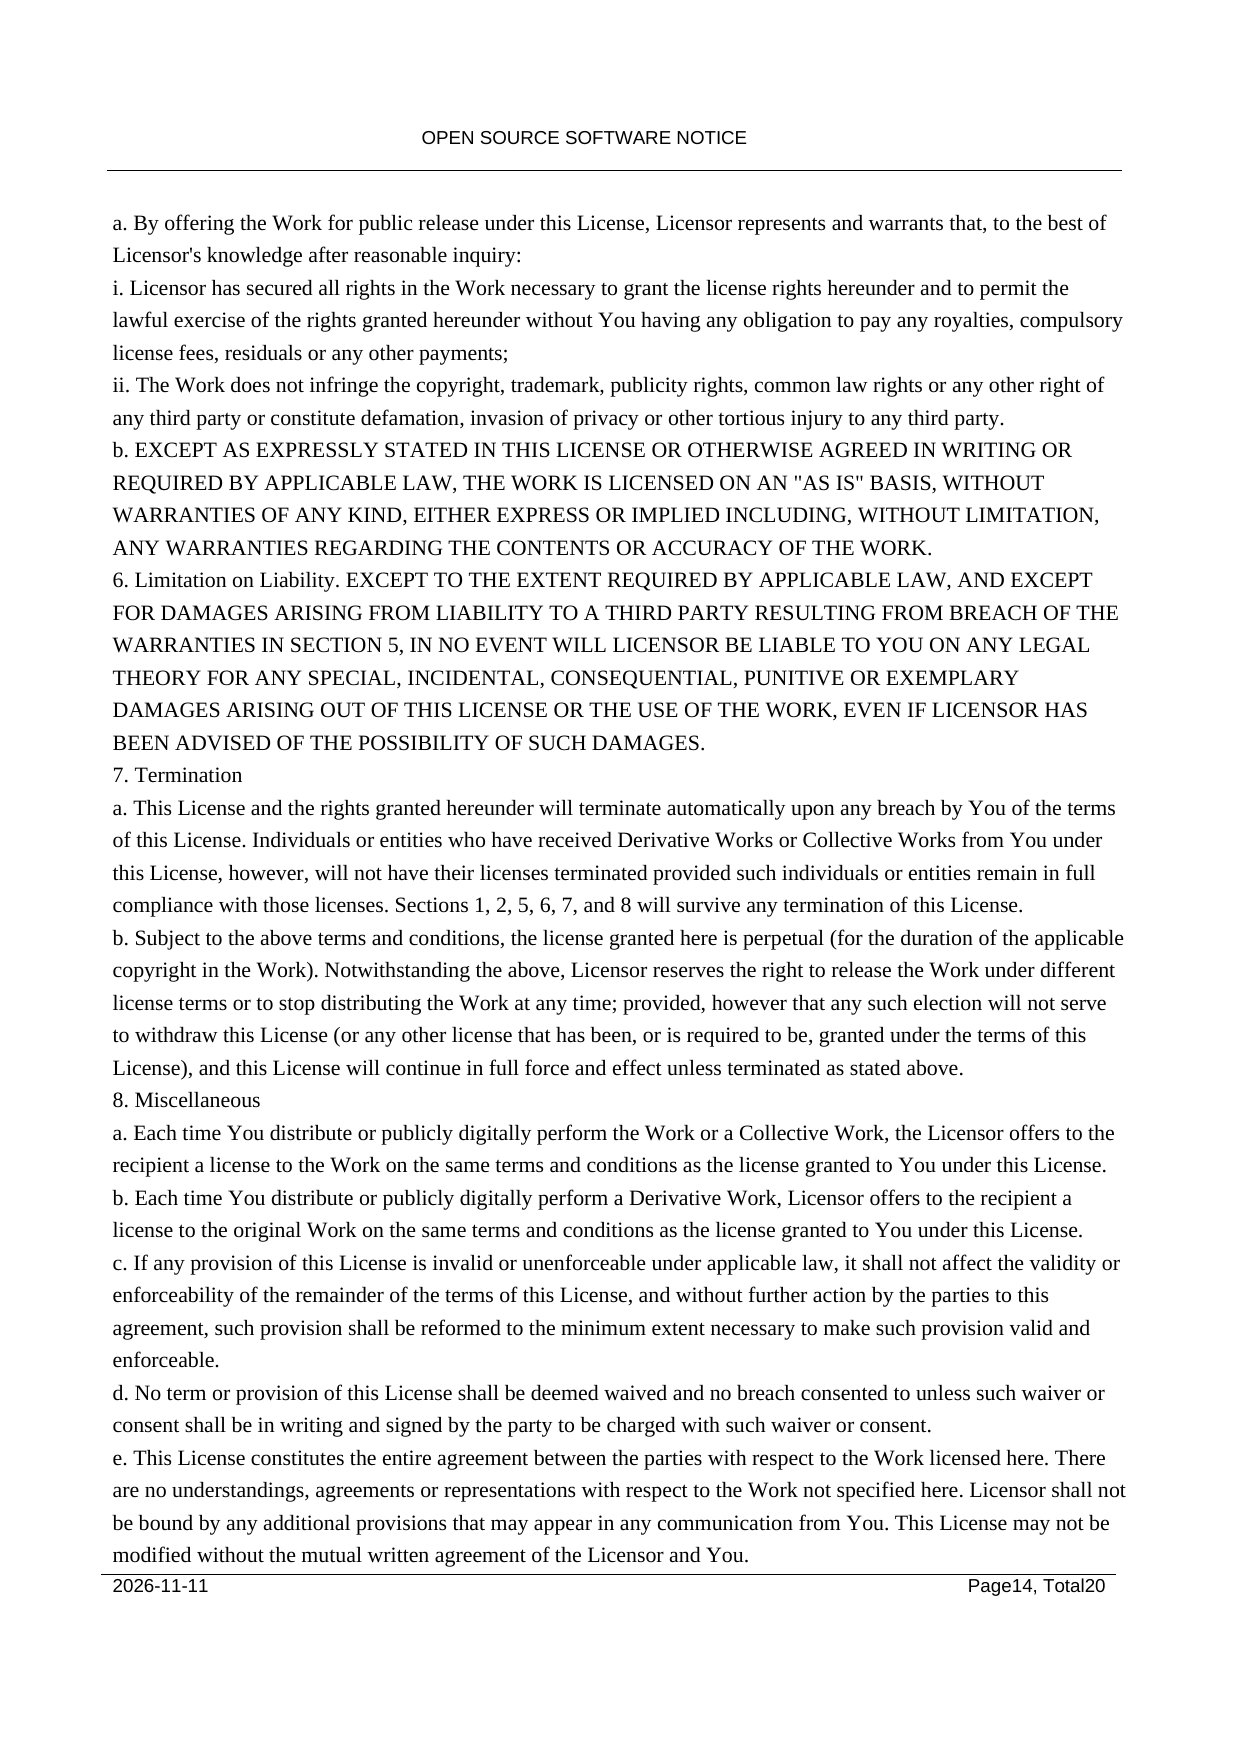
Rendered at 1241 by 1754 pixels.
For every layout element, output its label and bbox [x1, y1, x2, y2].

text [112, 206, 1128, 1571]
